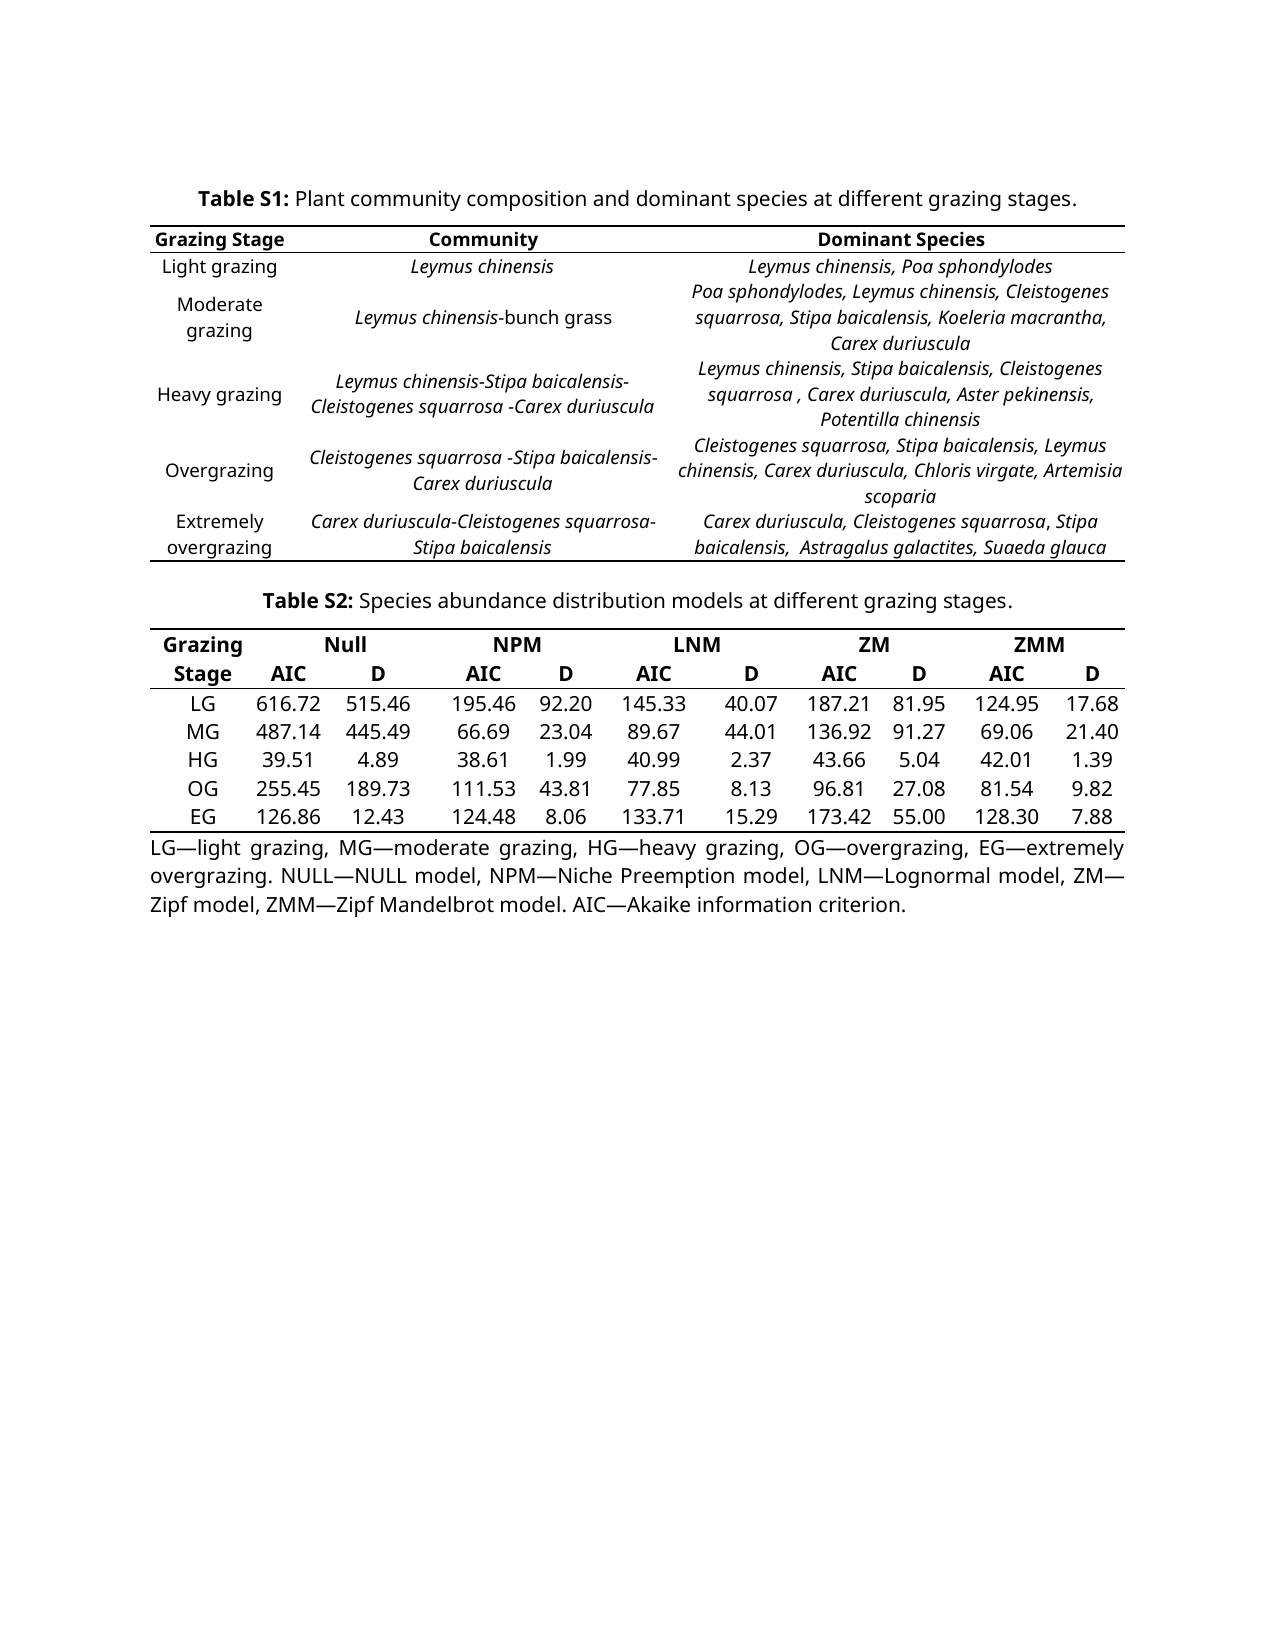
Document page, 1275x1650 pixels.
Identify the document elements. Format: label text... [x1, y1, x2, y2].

table_cell 8.06 [532, 803, 599, 831]
table_cell 38.61 [435, 746, 532, 774]
table_cell 5.04 [884, 746, 954, 774]
table_header ZMM [954, 630, 1125, 658]
table_cell Leymus chinensis, Poa sphondylodes [678, 253, 1125, 279]
table_cell 187.21 [794, 689, 884, 717]
table_cell 69.06 [954, 717, 1059, 746]
table_cell 124.95 [954, 689, 1059, 717]
table_cell 77.85 [600, 774, 708, 802]
table_header LNM [600, 630, 794, 658]
table_cell Leymus chinensis-bunch grass [289, 279, 677, 355]
table_header Grazing Stage [150, 227, 289, 252]
table_cell Cleistogenes squarrosa -Stipa baicalensis-Carex duriuscula [289, 432, 677, 508]
table_cell 111.53 [435, 774, 532, 802]
table_cell 195.46 [435, 689, 532, 717]
table_cell 445.49 [321, 717, 435, 746]
table_cell 55.00 [884, 803, 954, 831]
table_cell 1.39 [1059, 746, 1125, 774]
table_cell D [532, 658, 599, 688]
table_cell 9.82 [1059, 774, 1125, 802]
table_cell 81.95 [884, 689, 954, 717]
table_cell 173.42 [794, 803, 884, 831]
table_cell 487.14 [256, 717, 321, 746]
table_cell 89.67 [600, 717, 708, 746]
table_cell 128.30 [954, 803, 1059, 831]
table_cell 136.92 [794, 717, 884, 746]
table_cell AIC [794, 658, 884, 688]
table_header Community [289, 227, 677, 252]
table_cell D [321, 658, 435, 688]
table_cell 21.40 [1059, 717, 1125, 746]
table_cell 616.72 [256, 689, 321, 717]
table_cell 4.89 [321, 746, 435, 774]
table_cell AIC [256, 658, 321, 688]
table_cell 96.81 [794, 774, 884, 802]
table_cell 43.81 [532, 774, 599, 802]
table_cell Cleistogenes squarrosa, Stipa baicalensis, Leymus chinensis, Carex duriuscula, Chloris virgate, Artemisia scoparia [678, 432, 1125, 508]
table_header NPM [435, 630, 599, 658]
table_cell AIC [954, 658, 1059, 688]
table_cell 15.29 [708, 803, 794, 831]
table_cell 17.68 [1059, 689, 1125, 717]
table_cell 8.13 [708, 774, 794, 802]
table_cell 189.73 [321, 774, 435, 802]
table_cell D [884, 658, 954, 688]
table_header Grazing Stage [150, 630, 256, 688]
table_cell Carex duriuscula-Cleistogenes squarrosa-Stipa baicalensis [289, 509, 677, 559]
table_cell 44.01 [708, 717, 794, 746]
table_cell AIC [435, 658, 532, 688]
table_cell D [1059, 658, 1125, 688]
table_cell 43.66 [794, 746, 884, 774]
table_cell 2.37 [708, 746, 794, 774]
table_cell Leymus chinensis [289, 253, 677, 279]
table_cell 515.46 [321, 689, 435, 717]
table_cell LG [150, 689, 256, 717]
table_cell 133.71 [600, 803, 708, 831]
table_cell 124.48 [435, 803, 532, 831]
table_cell EG [150, 803, 256, 831]
table_cell 1.99 [532, 746, 599, 774]
table_cell Poa sphondylodes, Leymus chinensis, Cleistogenes squarrosa, Stipa baicalensis, Koeleria macrantha, Carex duriuscula [678, 279, 1125, 355]
table_cell Moderate grazing [150, 279, 289, 355]
table_cell 39.51 [256, 746, 321, 774]
table_header ZM [794, 630, 954, 658]
table_cell 42.01 [954, 746, 1059, 774]
table_cell 145.33 [600, 689, 708, 717]
table_cell AIC [600, 658, 708, 688]
text Table S2: Species abundance distribution models at different grazing stages. [150, 587, 1125, 615]
table_cell OG [150, 774, 256, 802]
table_header Null [256, 630, 435, 658]
table_cell 40.99 [600, 746, 708, 774]
table_cell 255.45 [256, 774, 321, 802]
table_cell Light grazing [150, 253, 289, 279]
table_cell 12.43 [321, 803, 435, 831]
table_cell Leymus chinensis, Stipa baicalensis, Cleistogenes squarrosa , Carex duriuscula, Aster pekinensis, Potentilla chinensis [678, 355, 1125, 432]
table_cell Extremely overgrazing [150, 509, 289, 559]
table_cell MG [150, 717, 256, 746]
table_cell 91.27 [884, 717, 954, 746]
table_cell 40.07 [708, 689, 794, 717]
table_header Dominant Species [678, 227, 1125, 252]
table_cell Leymus chinensis-Stipa baicalensis-Cleistogenes squarrosa -Carex duriuscula [289, 355, 677, 432]
table_cell D [708, 658, 794, 688]
table_cell 126.86 [256, 803, 321, 831]
table_cell 27.08 [884, 774, 954, 802]
text LG—light grazing, MG—moderate grazing, HG—heavy grazing, OG—overgrazing, EG—extremely overgrazing. NULL—NULL model, NPM—Niche Preemption model, LNM—Lognormal model, ZM—Zipf model, ZMM—Zipf Mandelbrot model. AIC—Akaike information criterion. [150, 833, 1125, 918]
table_cell 7.88 [1059, 803, 1125, 831]
text Table S1: Plant community composition and dominant species at different grazing stages. [150, 184, 1125, 212]
table_cell 66.69 [435, 717, 532, 746]
table_cell Heavy grazing [150, 355, 289, 432]
table_cell 23.04 [532, 717, 599, 746]
table_cell 92.20 [532, 689, 599, 717]
table_cell HG [150, 746, 256, 774]
table_cell Overgrazing [150, 432, 289, 508]
table_cell Carex duriuscula, Cleistogenes squarrosa, Stipa baicalensis, Astragalus galactites, Suaeda glauca [678, 509, 1125, 559]
table_cell 81.54 [954, 774, 1059, 802]
